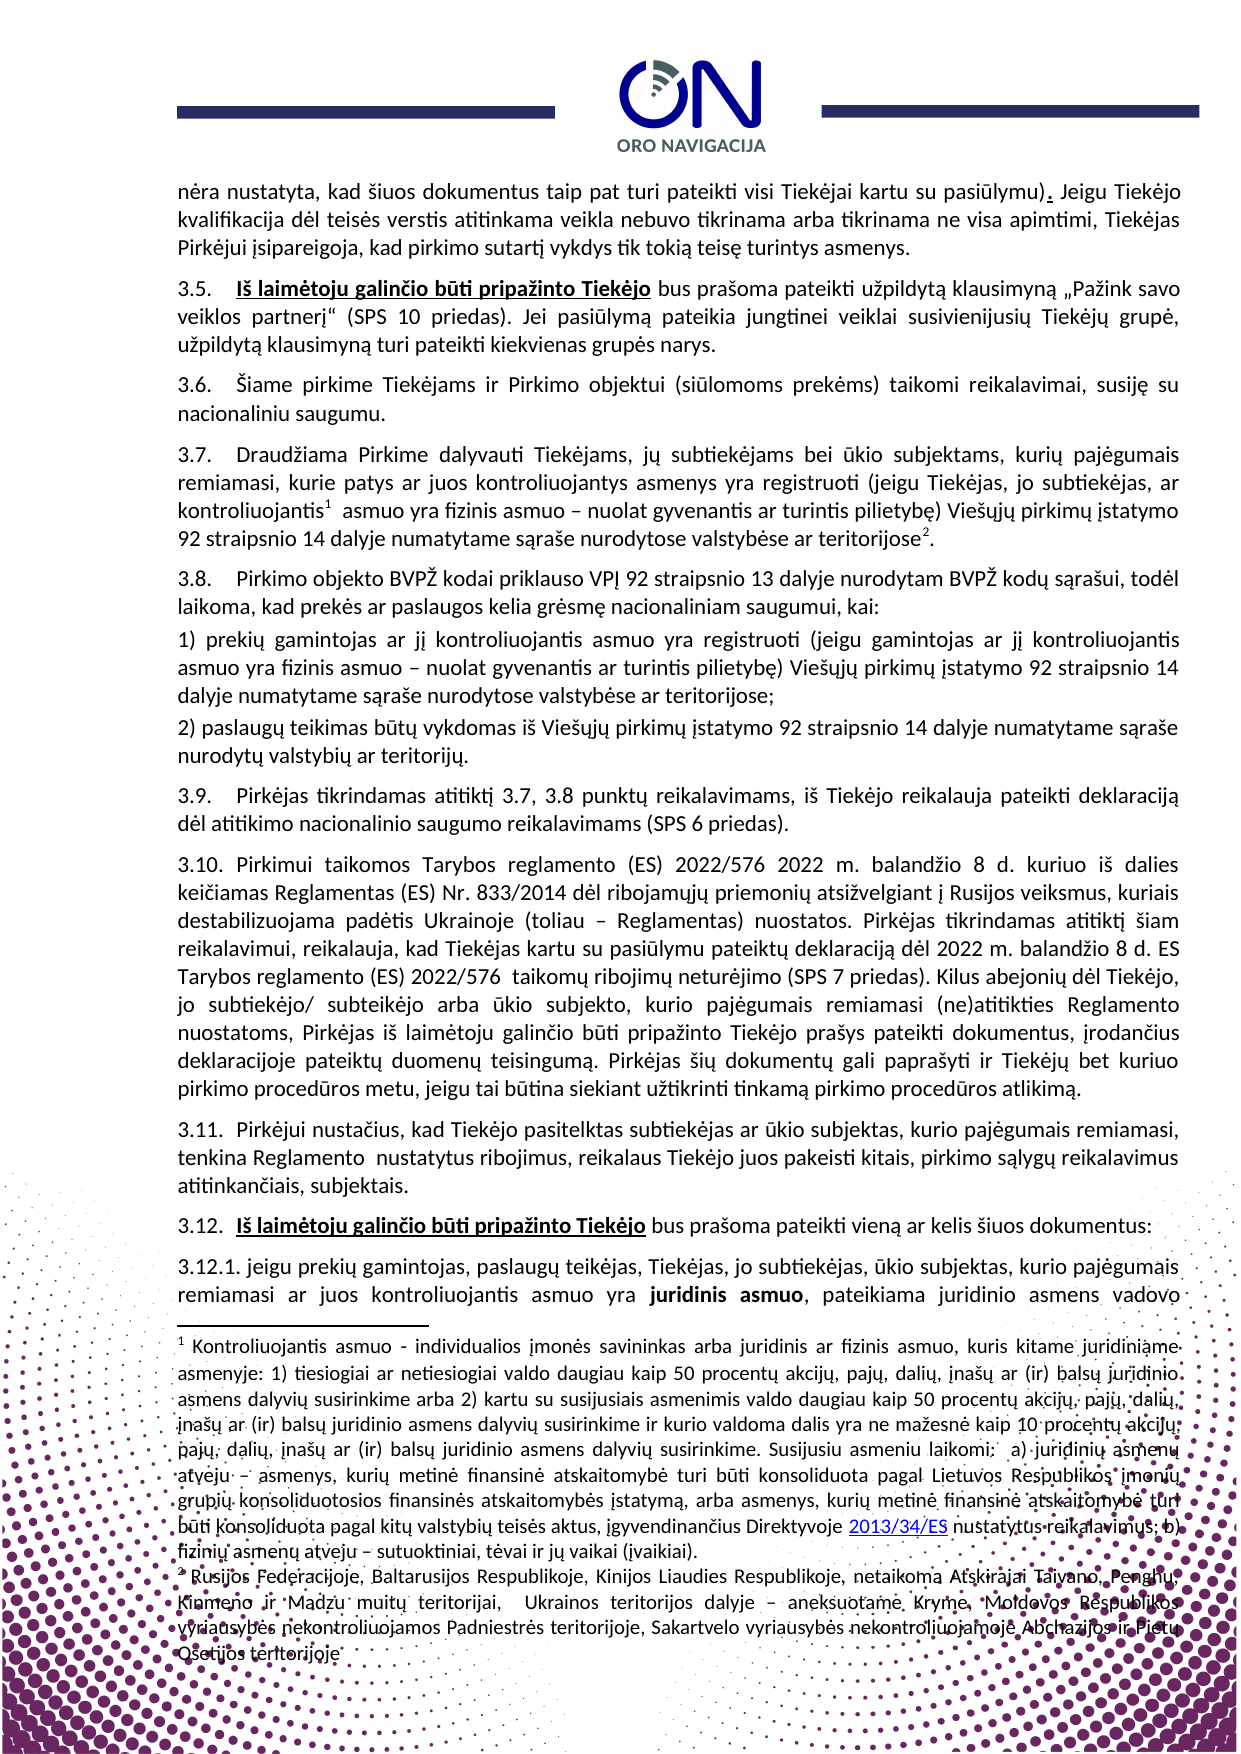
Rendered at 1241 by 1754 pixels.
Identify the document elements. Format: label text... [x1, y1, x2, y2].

list Iš laimėtoju galinčio būti pripažinto Tiekėjo bus prašoma pateikti vieną ar kelis šiuos dokumentus: [177, 1211, 1181, 1239]
list 2) paslaugų teikimas būtų vykdomas iš Viešųjų pirkimų įstatymo 92 straipsnio 14 dalyje numatytame sąraše nurodytų valstybių ar teritorijų. [177, 713, 1181, 769]
picture [617, 60, 766, 152]
picture [2, 1173, 566, 1754]
picture [658, 1171, 1237, 1752]
list Iš laimėtoju galinčio būti pripažinto Tiekėjo bus prašoma pateikti užpildytą klausimyną „Pažink savo veiklos partnerį“ (SPS 10 priedas). Jei pasiūlymą pateikia jungtinei veiklai susivienijusių Tiekėjų grupė, užpildytą klausimyną turi pateikti kiekvienas grupės narys. [177, 274, 1181, 358]
list 1) prekių gamintojas ar jį kontroliuojantis asmuo yra registruoti (jeigu gamintojas ar jį kontroliuojantis asmuo yra fizinis asmuo – nuolat gyvenantis ar turintis pilietybę) Viešųjų pirkimų įstatymo 92 straipsnio 14 dalyje numatytame sąraše nurodytose valstybėse ar teritorijose; [177, 625, 1181, 709]
list Pirkimo objekto BVPŽ kodai priklauso VPĮ 92 straipsnio 13 dalyje nurodytam BVPŽ kodų sąrašui, todėl laikoma, kad prekės ar paslaugos kelia grėsmę nacionaliniam saugumui, kai: [177, 564, 1181, 621]
list Pirkimui taikomos Tarybos reglamento (ES) 2022/576 2022 m. balandžio 8 d. kuriuo iš dalies keičiamas Reglamentas (ES) Nr. 833/2014 dėl ribojamųjų priemonių atsižvelgiant į Rusijos veiksmus, kuriais destabilizuojama padėtis Ukrainoje (toliau – Reglamentas) nuostatos. Pirkėjas tikrindamas atitiktį šiam reikalavimui, reikalauja, kad Tiekėjas kartu su pasiūlymu pateiktų deklaraciją dėl 2022 m. balandžio 8 d. ES Tarybos reglamento (ES) 2022/576 taikomų ribojimų neturėjimo (SPS 7 priedas). Kilus abejonių dėl Tiekėjo, jo subtiekėjo/ subteikėjo arba ūkio subjekto, kurio pajėgumais remiamasi (ne)atitikties Reglamento nuostatoms, Pirkėjas iš laimėtoju galinčio būti pripažinto Tiekėjo prašys pateikti dokumentus, įrodančius deklaracijoje pateiktų duomenų teisingumą. Pirkėjas šių dokumentų gali paprašyti ir Tiekėjų bet kuriuo pirkimo procedūros metu, jeigu tai būtina siekiant užtikrinti tinkamą pirkimo procedūros atlikimą. [177, 850, 1181, 1102]
picture [560, 1574, 565, 1582]
list Pirkėjas tikrindamas atitiktį 3.7, 3.8 punktų reikalavimams, iš Tiekėjo reikalauja pateikti deklaraciją dėl atitikimo nacionalinio saugumo reikalavimams (SPS 6 priedas). [177, 781, 1181, 837]
list Šiame pirkime Tiekėjams ir Pirkimo objektui (siūlomoms prekėms) taikomi reikalavimai, susiję su nacionaliniu saugumu. [177, 370, 1181, 427]
list Pirkėjui nustačius, kad Tiekėjo pasitelktas subtiekėjas ar ūkio subjektas, kurio pajėgumais remiamasi, tenkina Reglamento nustatytus ribojimus, reikalaus Tiekėjo juos pakeisti kitais, pirkimo sąlygų reikalavimus atitinkančiais, subjektais. [177, 1115, 1181, 1199]
list Draudžiama Pirkime dalyvauti Tiekėjams, jų subtiekėjams bei ūkio subjektams, kurių pajėgumais remiamasi, kurie patys ar juos kontroliuojantys asmenys yra registruoti (jeigu Tiekėjas, jo subtiekėjas, ar kontroliuojantis asmuo yra fizinis asmuo – nuolat gyvenantis ar turintis pilietybę) Viešųjų pirkimų įstatymo 92 straipsnio 14 dalyje numatytame sąraše nurodytose valstybėse ar teritorijose. [177, 440, 1181, 552]
